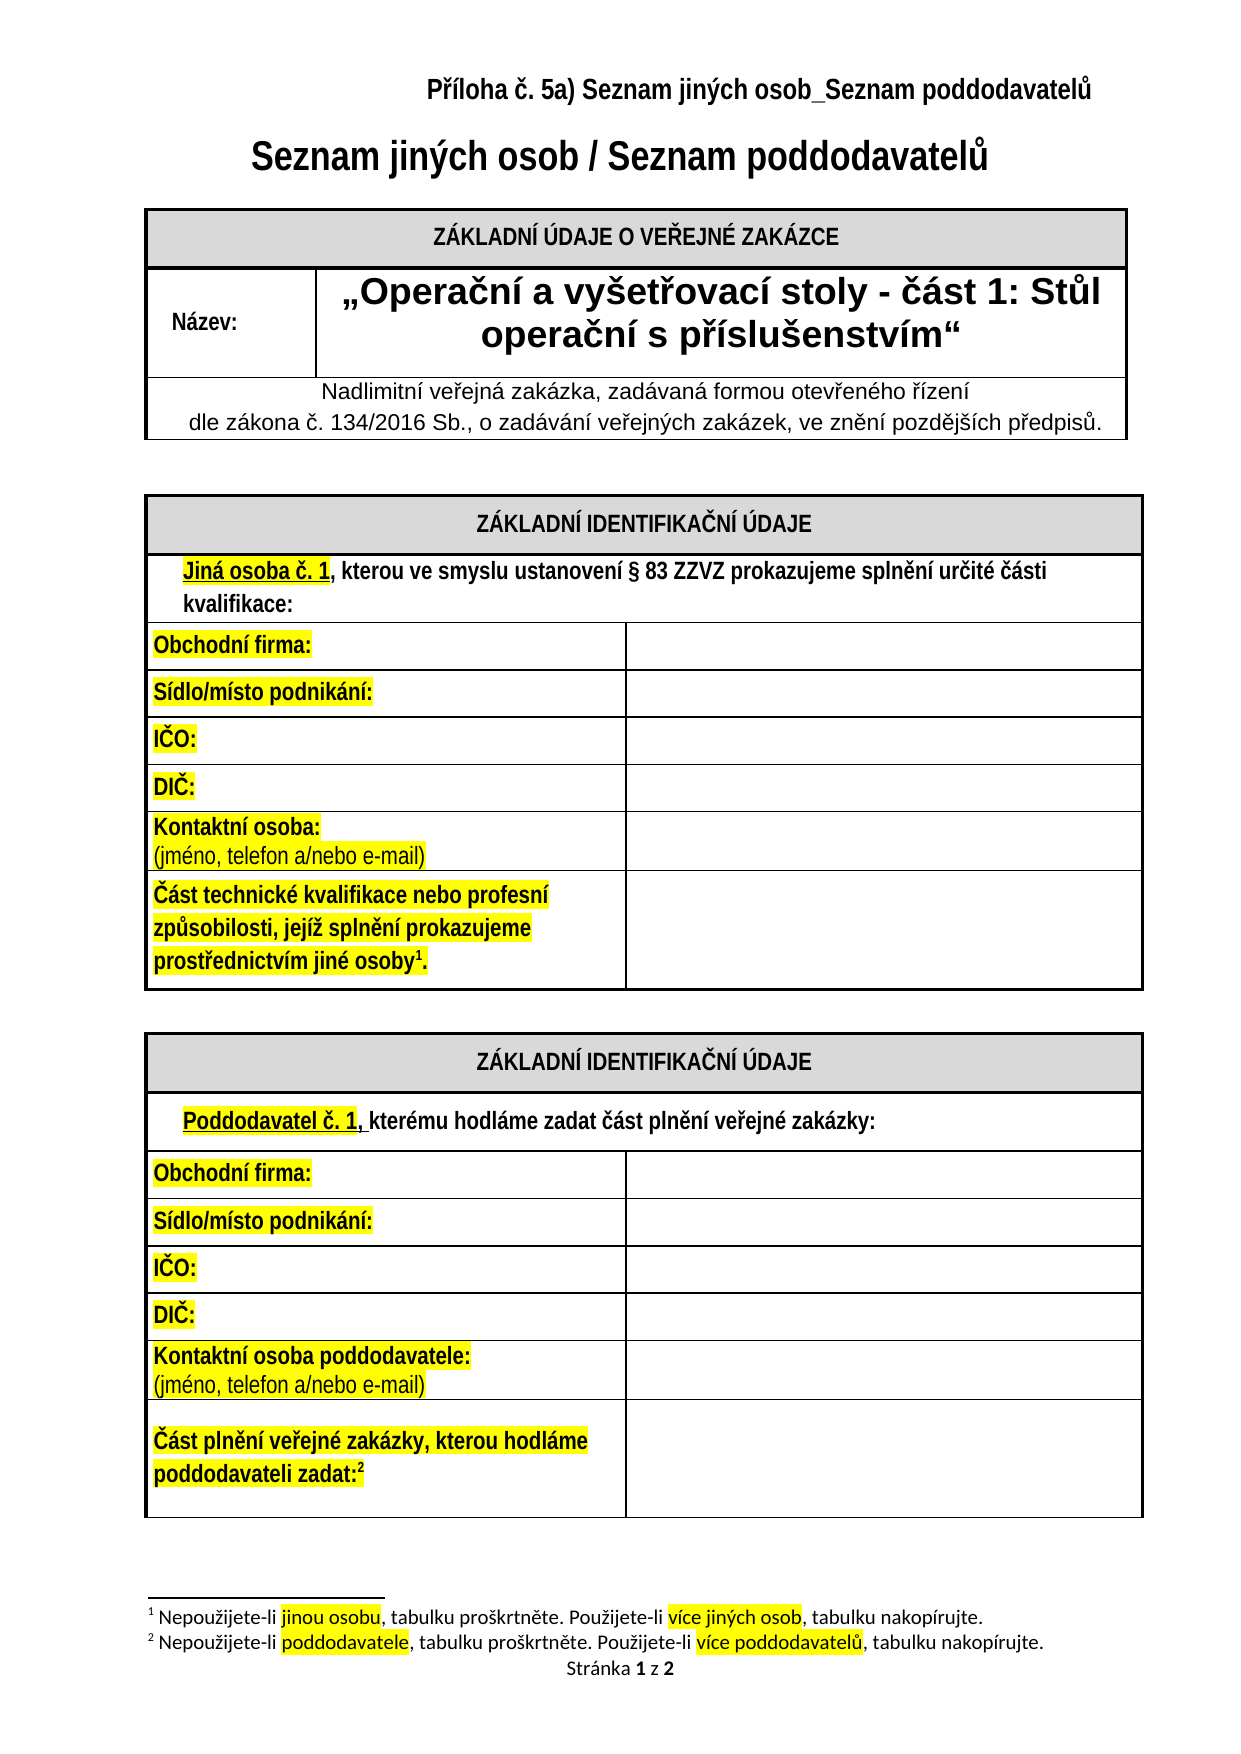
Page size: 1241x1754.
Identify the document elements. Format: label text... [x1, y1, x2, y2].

table_cell Obchodní firma: [148, 1152, 625, 1198]
table_header Základní identifikační údaje [148, 1035, 1141, 1091]
table_cell [627, 1247, 1141, 1292]
table_cell [627, 1400, 1141, 1517]
table_header Základní identifikační údaje [148, 497, 1141, 553]
table_cell [627, 765, 1141, 811]
table_cell IČO: [148, 718, 625, 763]
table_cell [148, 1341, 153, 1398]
table_cell Sídlo/místo podnikání: [148, 1199, 625, 1245]
table_cell [627, 1152, 1141, 1198]
table_cell „Operační a vyšetřovací stoly - část 1 Stůl operační spříslušenstvím [317, 270, 1125, 377]
table_cell Kontaktní osoba: (jméno, telefon a/nebo e-mail) [148, 812, 625, 870]
table_cell IČO: [148, 1247, 625, 1292]
text Příloha č. 5a Seznam jiných osob_Seznam poddodavatelů [148, 72, 1093, 106]
table_cell [627, 718, 1141, 763]
table_cell Název: [148, 270, 315, 377]
table_cell [627, 1199, 1141, 1245]
text Seznam jiných osob / Seznam poddodavatelů [148, 132, 1093, 179]
table_cell Část plnění veřejné zakázky, kterou hodláme poddodavateli zadat: [148, 1400, 625, 1517]
table_cell [627, 812, 1141, 870]
table_cell Obchodní firma: [148, 623, 625, 669]
table_cell DIČ: [148, 765, 625, 811]
table_cell [627, 671, 1141, 716]
table_cell Část technické kvalifikace nebo profesní způsobilosti, jejíž splnění prokazujeme prostřednictvím jiné osoby. [148, 871, 625, 988]
table_header Základní údaje o veřejné zakázce [148, 211, 1125, 266]
table_cell [627, 871, 1141, 988]
table_cell Kontaktní osoba poddodavatele: (jméno, telefon a/nebo e-mail) [426, 1341, 625, 1398]
table_cell [627, 623, 1141, 669]
table_cell [627, 1341, 1141, 1398]
table_cell [627, 1294, 1141, 1339]
table_cell Poddodavatel č. 1, kterému hodláme zadat část plnění veřejné zakázky: [148, 1094, 1141, 1150]
table_cell Jiná osoba č. 1, kterou ve smyslu ustanovení § 83 ZZVZ prokazujeme splnění určité části kvalifikace: [148, 556, 1141, 622]
table_cell DIČ: [148, 1294, 625, 1339]
table_cell Nadlimitní veřejná zakázka, zadávaná formou otevřeného řízení dle zákona č. 134/2016 Sb., o zadávání veřejných zakázek, ve znění pozdějších předpisů. [148, 378, 1125, 439]
table_cell Sídlo/místo podnikání: [148, 671, 625, 716]
